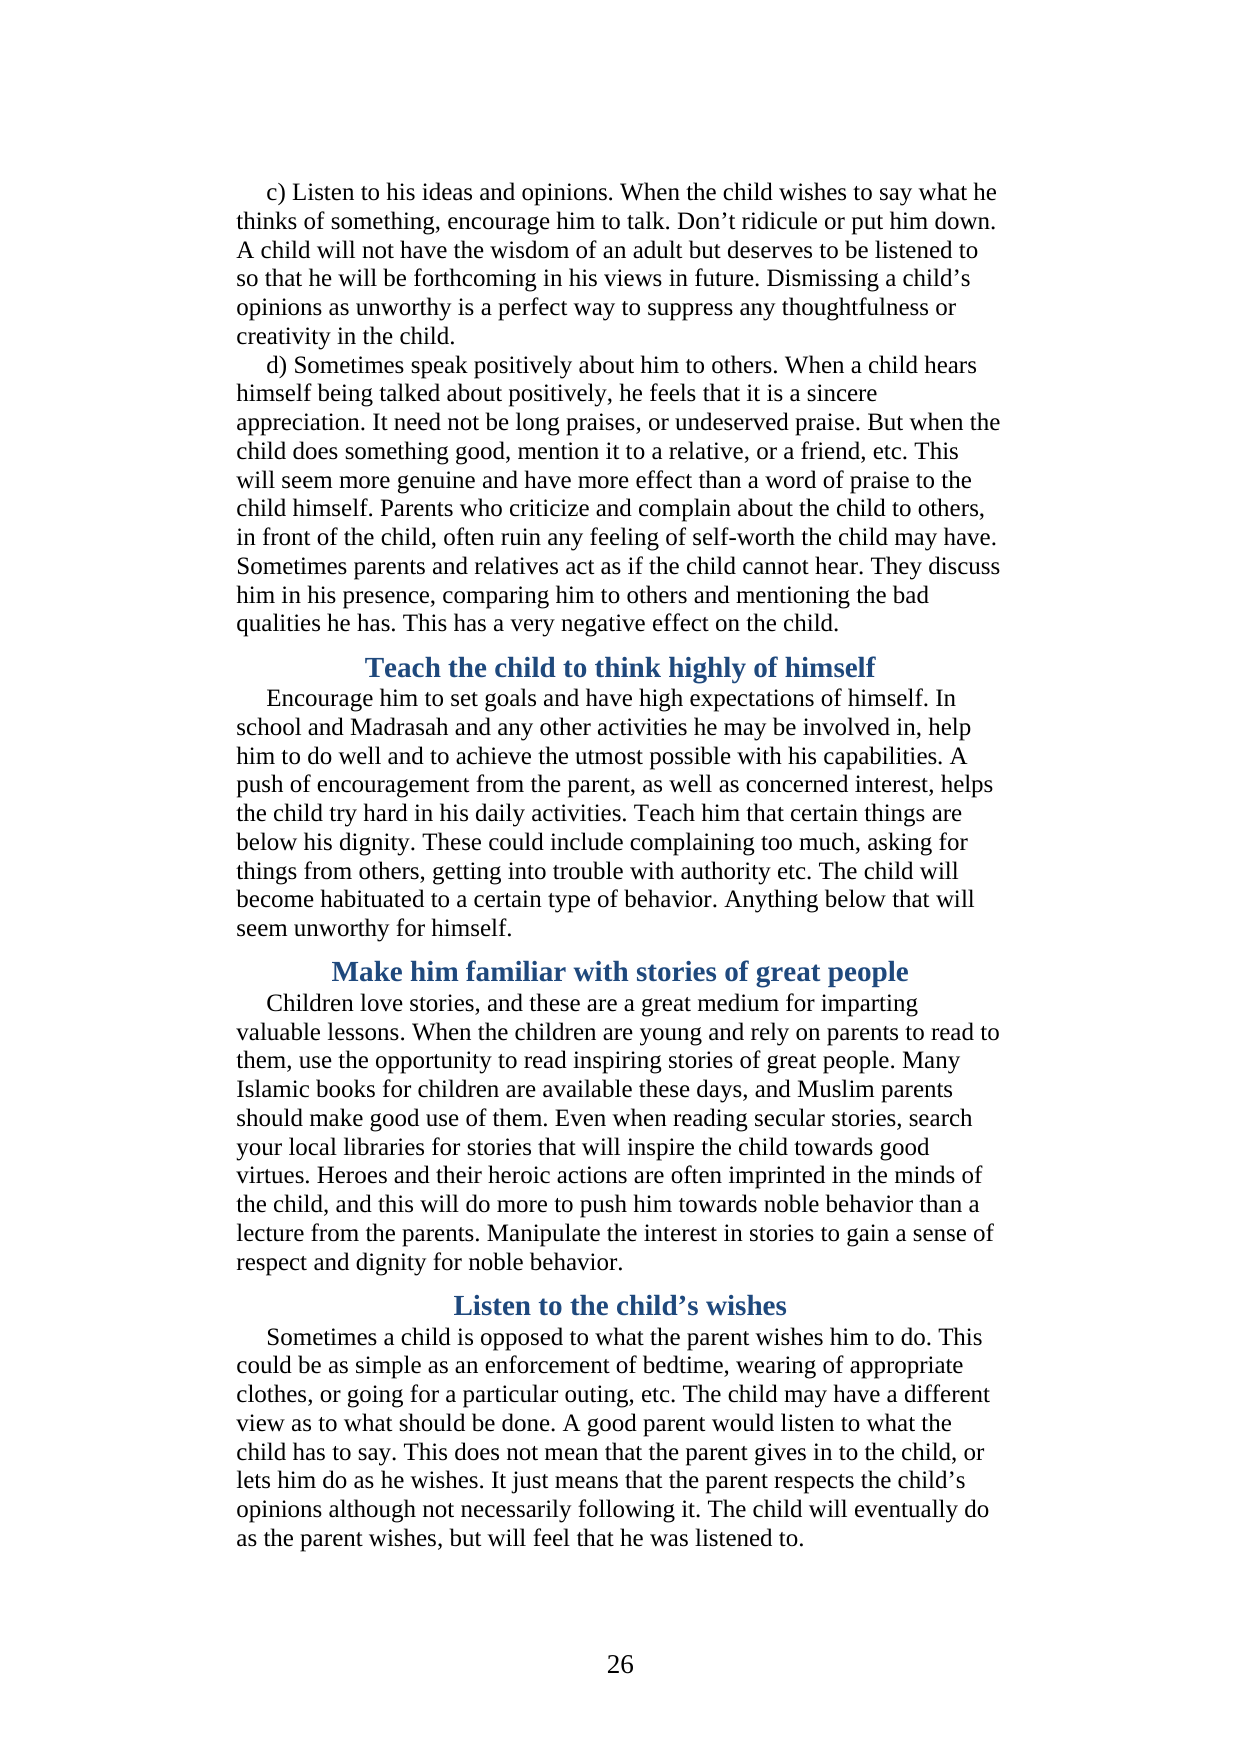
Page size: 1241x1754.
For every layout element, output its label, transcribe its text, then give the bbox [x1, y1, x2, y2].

text c) Listen to his ideas and opinions. When the child wishes to say what he thinks of something, encourage him to talk. Don’t ridicule or put him down. A child will not have the wisdom of an adult but deserves to be listened to so that he will be forthcoming in his views in future. Dismissing a child’s opinions as unworthy is a perfect way to suppress any thoughtfulness or creativity in the child. [236, 177, 1004, 350]
text Sometimes a child is opposed to what the parent wishes him to do. This could be as simple as an enforcement of bedtime, wearing of appropriate clothes, or going for a particular outing, etc. The child may have a different view as to what should be done. A good parent would listen to what the child has to say. This does not mean that the parent gives in to the child, or lets him do as he wishes. It just means that the parent respects the child’s opinions although not necessarily following it. The child will eventually do as the parent wishes, but will feel that he was listened to. [236, 1322, 1004, 1552]
text Children love stories, and these are a great medium for imparting valuable lessons. When the children are young and rely on parents to read to them, use the opportunity to read inspiring stories of great people. Many Islamic books for children are available these days, and Muslim parents should make good use of them. Even when reading secular stories, search your local libraries for stories that will inspire the child towards good virtues. Heroes and their heroic actions are often imprinted in the minds of the child, and this will do more to push him towards noble behavior than a lecture from the parents. Manipulate the interest in stories to gain a sense of respect and dignity for noble behavior. [236, 988, 1004, 1276]
text Encourage him to set goals and have high expectations of himself. In school and Madrasah and any other activities he may be involved in, help him to do well and to achieve the utmost possible with his capabilities. A push of encouragement from the parent, as well as concerned interest, helps the child try hard in his daily activities. Teach him that certain things are below his dignity. These could include complaining too much, asking for things from others, getting into trouble with authority etc. The child will become habituated to a certain type of behavior. Anything below that will seem unworthy for himself. [236, 683, 1004, 942]
text d) Sometimes speak positively about him to others. When a child hears himself being talked about positively, he feels that it is a sincere appreciation. It need not be long praises, or undeserved praise. But when the child does something good, mention it to a relative, or a friend, etc. This will seem more genuine and have more effect than a word of praise to the child himself. Parents who criticize and complain about the child to others, in front of the child, often ruin any feeling of self-worth the child may have. Sometimes parents and relatives act as if the child cannot hear. They discuss him in his presence, comparing him to others and mentioning the bad qualities he has. This has a very negative effect on the child. [236, 350, 1004, 637]
subtitle Teach the child to think highly of himself [236, 650, 1004, 683]
subtitle Listen to the child’s wishes [236, 1288, 1004, 1322]
subtitle Make him familiar with stories of great people [236, 954, 1004, 988]
